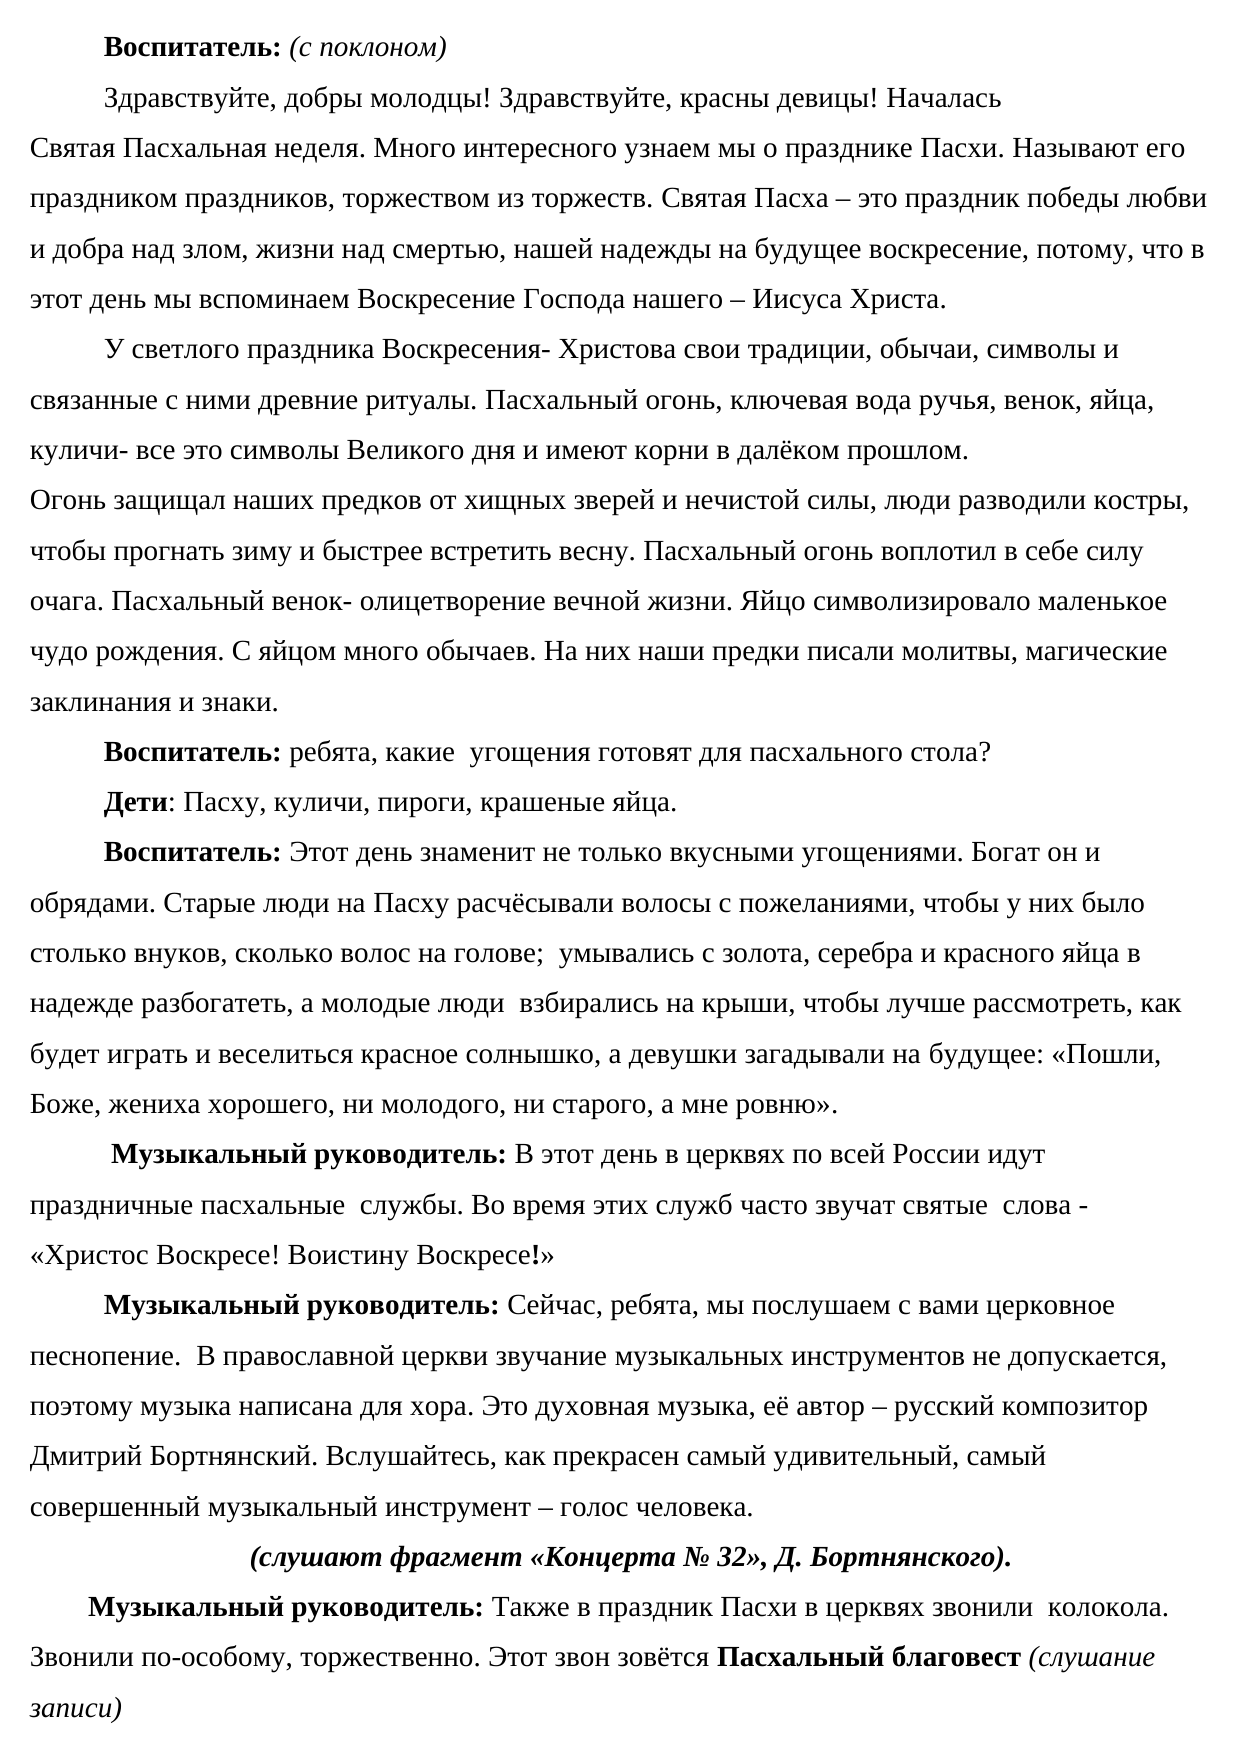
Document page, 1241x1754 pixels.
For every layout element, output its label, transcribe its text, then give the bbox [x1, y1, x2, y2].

text Воспитатель: ребята, какие угощения готовят для пасхального стола? [29, 734, 1211, 767]
text Музыкальный руководитель: Также в праздник Пасхи в церквях звонили колокола. Звонили по-особому, торжественно. Этот звон зовётся Пасхальный благовест (слушание записи) [29, 1589, 1211, 1723]
text Воспитатель: Этот день знаменит не только вкусными угощениями. Богат он и обрядами. Старые люди на Пасху расчёсывали волосы с пожеланиями, чтобы у них было столько внуков, сколько волос на голове; умывались с золота, серебра и красного яйца в надежде разбогатеть, а молодые люди взбирались на крыши, чтобы лучше рассмотреть, как будет играть и веселиться красное солнышко, а девушки загадывали на будущее: «Пошли, Боже, жениха хорошего, ни молодого, ни старого, а мне ровню». [29, 834, 1211, 1120]
text Дети: Пасху, куличи, пироги, крашеные яйца. [29, 784, 1211, 818]
text Воспитатель: (с поклоном) [29, 29, 1211, 63]
text (слушают фрагмент «Концерта № 32», Д. Бортнянского). [29, 1539, 1211, 1572]
text Музыкальный руководитель: В этот день в церквях по всей России идут праздничные пасхальные службы. Во время этих служб часто звучат святые слова - «Христос Воскресе! Воистину Воскресе!» [29, 1136, 1211, 1271]
text У светлого праздника Воскресения- Христова свои традиции, обычаи, символы и связанные с ними древние ритуалы. Пасхальный огонь, ключевая вода ручья, венок, яйца, куличи- все это символы Великого дня и имеют корни в далёком прошлом. Огонь защищал наших предков от хищных зверей и нечистой силы, люди разводили костры, чтобы прогнать зиму и быстрее встретить весну. Пасхальный огонь воплотил в себе силу очага. Пасхальный венок- олицетворение вечной жизни. Яйцо символизировало маленькое чудо рождения. С яйцом много обычаев. На них наши предки писали молитвы, магические заклинания и знаки. [29, 331, 1211, 717]
text Музыкальный руководитель: Сейчас, ребята, мы послушаем с вами церковное песнопение. В православной церкви звучание музыкальных инструментов не допускается, поэтому музыка написана для хора. Это духовная музыка, её автор – русский композитор Дмитрий Бортнянский. Вслушайтесь, как прекрасен самый удивительный, самый совершенный музыкальный инструмент – голос человека. [29, 1287, 1211, 1522]
text Здравствуйте, добры молодцы! Здравствуйте, красны девицы! Началась Святая Пасхальная неделя. Много интересного узнаем мы о празднике Пасхи. Называют его праздником праздников, торжеством из торжеств. Святая Пасха – это праздник победы любви и добра над злом, жизни над смертью, нашей надежды на будущее воскресение, потому, что в этот день мы вспоминаем Воскресение Господа нашего – Иисуса Христа. [29, 80, 1211, 315]
